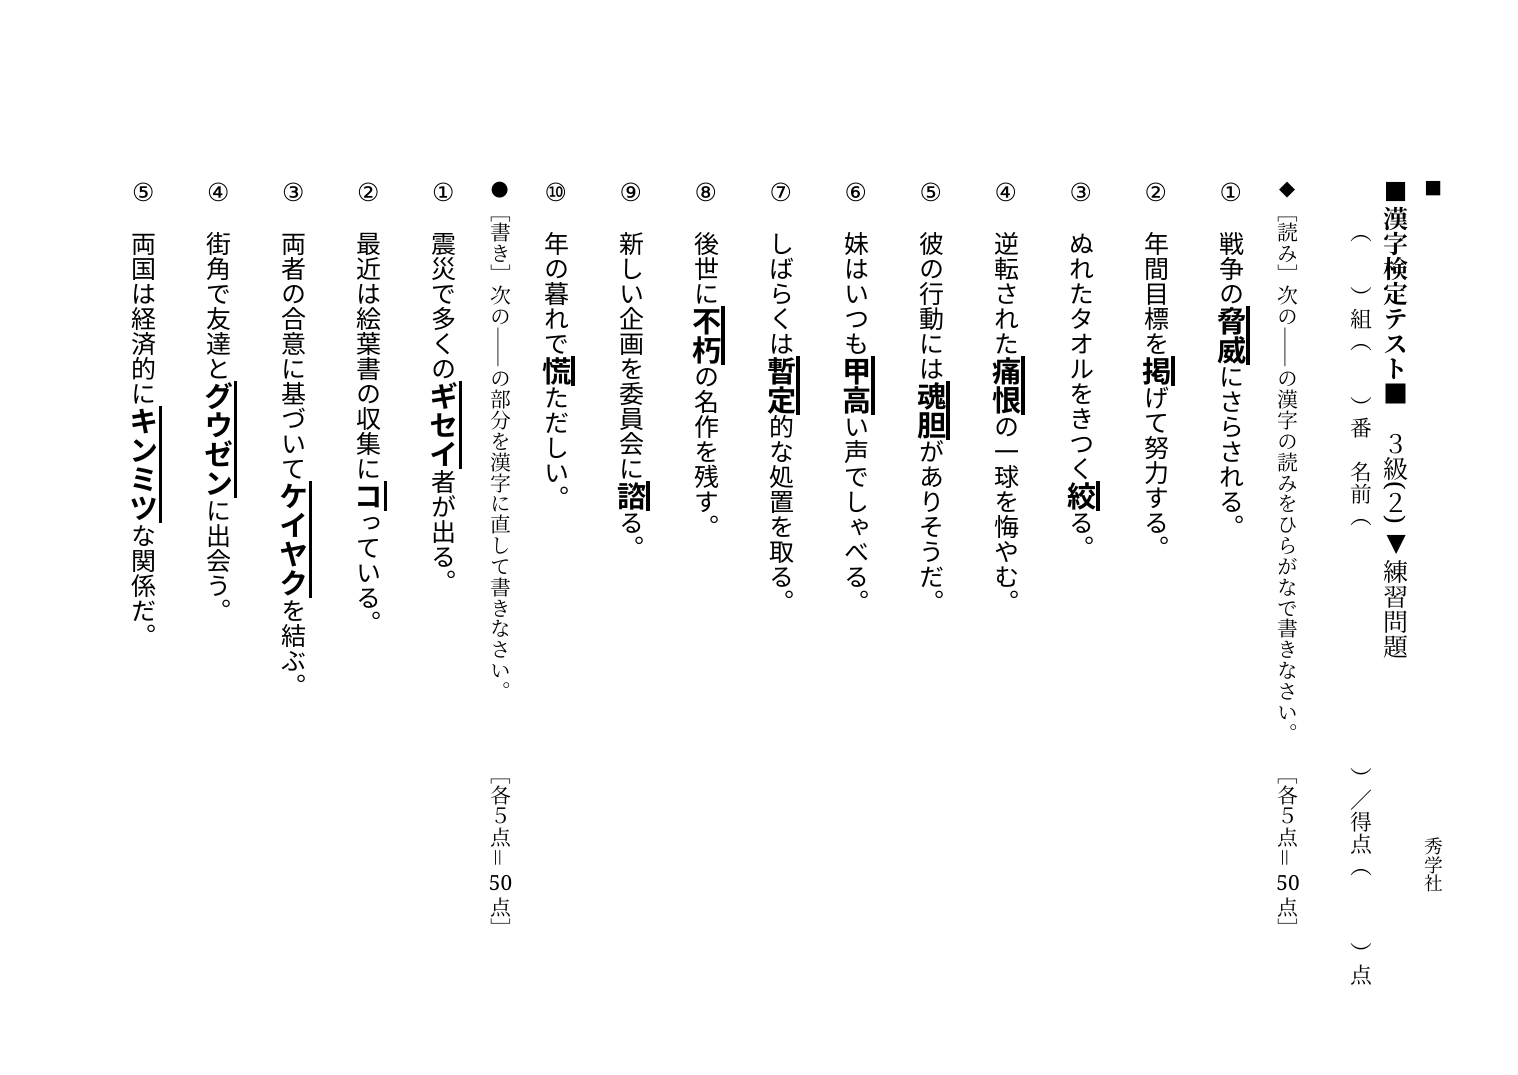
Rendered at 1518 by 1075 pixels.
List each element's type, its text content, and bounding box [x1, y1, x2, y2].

text ●［書き］次の――の部分を漢字に直して書きなさい。 ［各５点＝50点］ [482, 177, 519, 986]
text ① 戦争の脅威にさらされる。 [1194, 177, 1269, 986]
text ⑨ 新しい企画を委員会に諮る。 [594, 177, 669, 986]
text ■ 秀学社 [1415, 177, 1453, 986]
text ⑧ 後世に不朽の名作を残す。 [669, 177, 744, 986]
text ⑦ しばらくは暫定的な処置を取る。 [744, 177, 819, 986]
text ⑩ 年の暮れで慌ただしい。 [519, 177, 594, 986]
text ⑤ 両国は経済的にキンミツな関係だ。 [107, 177, 182, 986]
text ④ 逆転された痛恨の一球を悔やむ。 [969, 177, 1044, 986]
text ④ 街角で友達とグウゼンに出会う。 [182, 177, 257, 986]
text ③ ぬれたタオルをきつく絞る。 [1044, 177, 1119, 986]
text ⑥ 妹はいつも甲高い声でしゃべる。 [819, 177, 894, 986]
text ① 震災で多くのギセイ者が出る。 [407, 177, 482, 986]
text ■漢字検定テスト■ ３級(２) ▼練習問題 [1378, 177, 1415, 986]
text ② 最近は絵葉書の収集にコっている。 [332, 177, 407, 986]
text ③ 両者の合意に基づいてケイヤクを結ぶ。 [257, 177, 332, 986]
text ② 年間目標を掲げて努力する。 [1119, 177, 1194, 986]
text ◆［読み］次の――の漢字の読みをひらがなで書きなさい。 ［各５点＝50点］ [1269, 177, 1307, 986]
text （ ）組（ ）番 名前（ ）／得点（ ）点 [1344, 177, 1378, 986]
text ⑤ 彼の行動には魂胆がありそうだ。 [894, 177, 969, 986]
